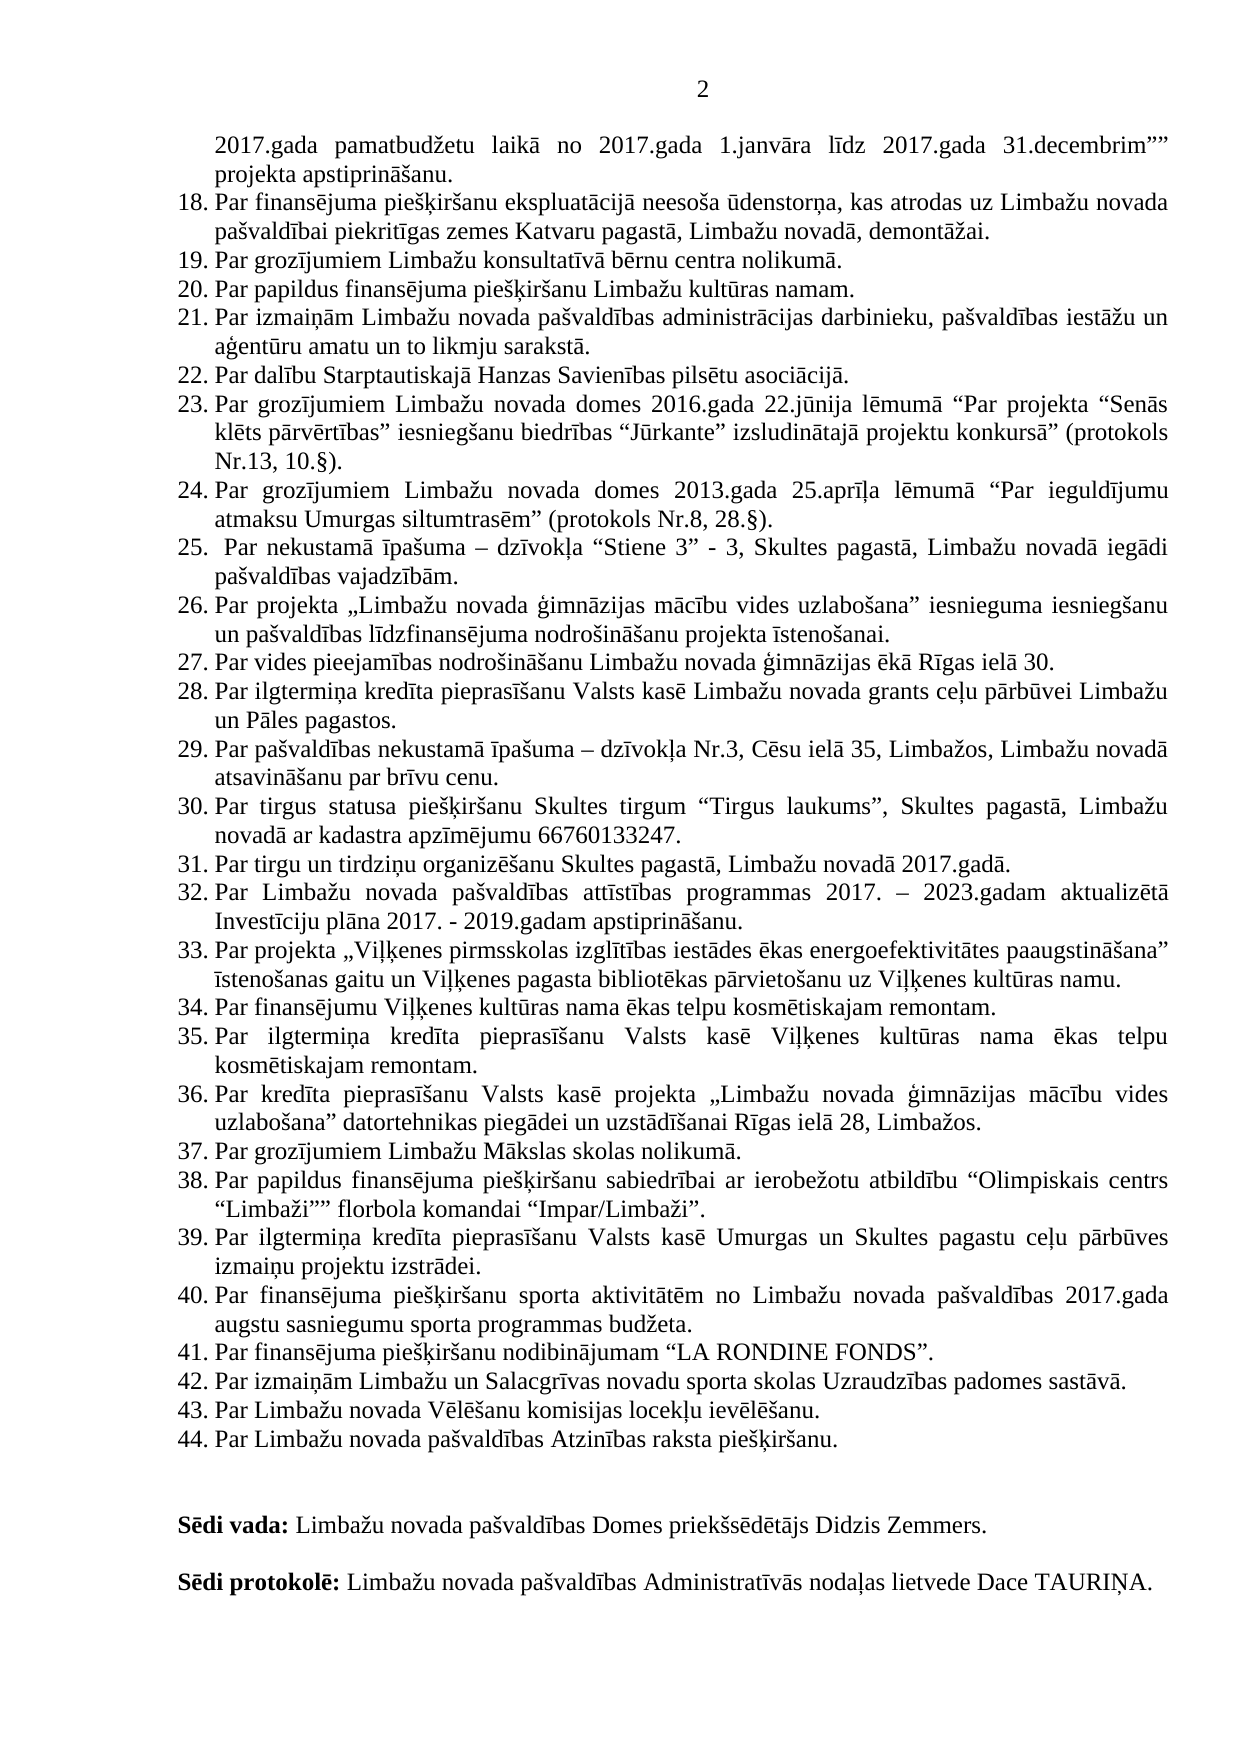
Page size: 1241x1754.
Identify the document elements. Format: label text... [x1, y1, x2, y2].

list Par ilgtermiņa kredīta pieprasīšanu Valsts kasē Umurgas un Skultes pagastu ceļu pārbūves izmaiņu projektu izstrādei. [177, 1222, 1169, 1280]
list Par finansējuma piešķiršanu nodibinājumam “LA RONDINE FONDS”. [177, 1337, 1169, 1366]
list Par Limbažu novada pašvaldības attīstības programmas 2017. – 2023.gadam aktualizētā Investīciju plāna 2017. - 2019.gadam apstiprināšanu. [177, 877, 1169, 935]
text Sēdi protokolē: Limbažu novada pašvaldības Administratīvās nodaļas lietvede Dace TAURIŅA. [177, 1567, 1169, 1596]
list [177, 130, 1169, 187]
list Par izmaiņām Limbažu novada pašvaldības administrācijas darbinieku, pašvaldības iestāžu un aģentūru amatu un to likmju sarakstā. [177, 302, 1169, 360]
text Sēdi vada: Limbažu novada pašvaldības Domes priekšsēdētājs Didzis Zemmers. [177, 1510, 1169, 1539]
list Par papildus finansējuma piešķiršanu Limbažu kultūras namam. [177, 274, 1169, 302]
list Par izmaiņām Limbažu un Salacgrīvas novadu sporta skolas Uzraudzības padomes sastāvā. [177, 1366, 1169, 1395]
list Par grozījumiem Limbažu novada domes 2013.gada 25.aprīļa lēmumā “Par ieguldījumu atmaksu Umurgas siltumtrasēm” (protokols Nr.8, 28.§). [177, 475, 1169, 532]
list Par tirgus statusa piešķiršanu Skultes tirgum “Tirgus laukums”, Skultes pagastā, Limbažu novadā ar kadastra apzīmējumu 66760133247. [177, 791, 1169, 849]
list Par nekustamā īpašuma – dzīvokļa “Stiene 3” - 3, Skultes pagastā, Limbažu novadā iegādi pašvaldības vajadzībām. [177, 532, 1169, 590]
list Par finansējuma piešķiršanu ekspluatācijā neesoša ūdenstorņa, kas atrodas uz Limbažu novada pašvaldībai piekritīgas zemes Katvaru pagastā, Limbažu novadā, demontāžai. [177, 187, 1169, 245]
list Par ilgtermiņa kredīta pieprasīšanu Valsts kasē Viļķenes kultūras nama ēkas telpu kosmētiskajam remontam. [177, 1021, 1169, 1079]
list Par papildus finansējuma piešķiršanu sabiedrībai ar ierobežotu atbildību “Olimpiskais centrs “Limbaži”” florbola komandai “Impar/Limbaži”. [177, 1165, 1169, 1222]
list Par grozījumiem Limbažu novada domes 2016.gada 22.jūnija lēmumā “Par projekta “Senās klēts pārvērtības” iesniegšanu biedrības “Jūrkante” izsludinātajā projektu konkursā” (protokols Nr.13, 10.§). [177, 389, 1169, 475]
list Par grozījumiem Limbažu Mākslas skolas nolikumā. [177, 1136, 1169, 1165]
list Par vides pieejamības nodrošināšanu Limbažu novada ģimnāzijas ēkā Rīgas ielā 30. [177, 647, 1169, 676]
list Par tirgu un tirdziņu organizēšanu Skultes pagastā, Limbažu novadā 2017.gadā. [177, 849, 1169, 877]
list Par Limbažu novada pašvaldības Atzinības raksta piešķiršanu. [177, 1424, 1169, 1452]
list Par pašvaldības nekustamā īpašuma – dzīvokļa Nr.3, Cēsu ielā 35, Limbažos, Limbažu novadā atsavināšanu par brīvu cenu. [177, 734, 1169, 791]
list Par grozījumiem Limbažu konsultatīvā bērnu centra nolikumā. [177, 245, 1169, 274]
list Par kredīta pieprasīšanu Valsts kasē projekta „Limbažu novada ģimnāzijas mācību vides uzlabošana” datortehnikas piegādei un uzstādīšanai Rīgas ielā 28, Limbažos. [177, 1079, 1169, 1136]
list Par finansējumu Viļķenes kultūras nama ēkas telpu kosmētiskajam remontam. [177, 992, 1169, 1021]
list Par dalību Starptautiskajā Hanzas Savienības pilsētu asociācijā. [177, 360, 1169, 389]
list Par projekta „Limbažu novada ģimnāzijas mācību vides uzlabošana” iesnieguma iesniegšanu un pašvaldības līdzfinansējuma nodrošināšanu projekta īstenošanai. [177, 590, 1169, 647]
list Par projekta „Viļķenes pirmsskolas izglītības iestādes ēkas energoefektivitātes paaugstināšana” īstenošanas gaitu un Viļķenes pagasta bibliotēkas pārvietošanu uz Viļķenes kultūras namu. [177, 935, 1169, 992]
list Par Limbažu novada Vēlēšanu komisijas locekļu ievēlēšanu. [177, 1395, 1169, 1424]
list Par ilgtermiņa kredīta pieprasīšanu Valsts kasē Limbažu novada grants ceļu pārbūvei Limbažu un Pāles pagastos. [177, 676, 1169, 734]
list Par finansējuma piešķiršanu sporta aktivitātēm no Limbažu novada pašvaldības 2017.gada augstu sasniegumu sporta programmas budžeta. [177, 1280, 1169, 1337]
